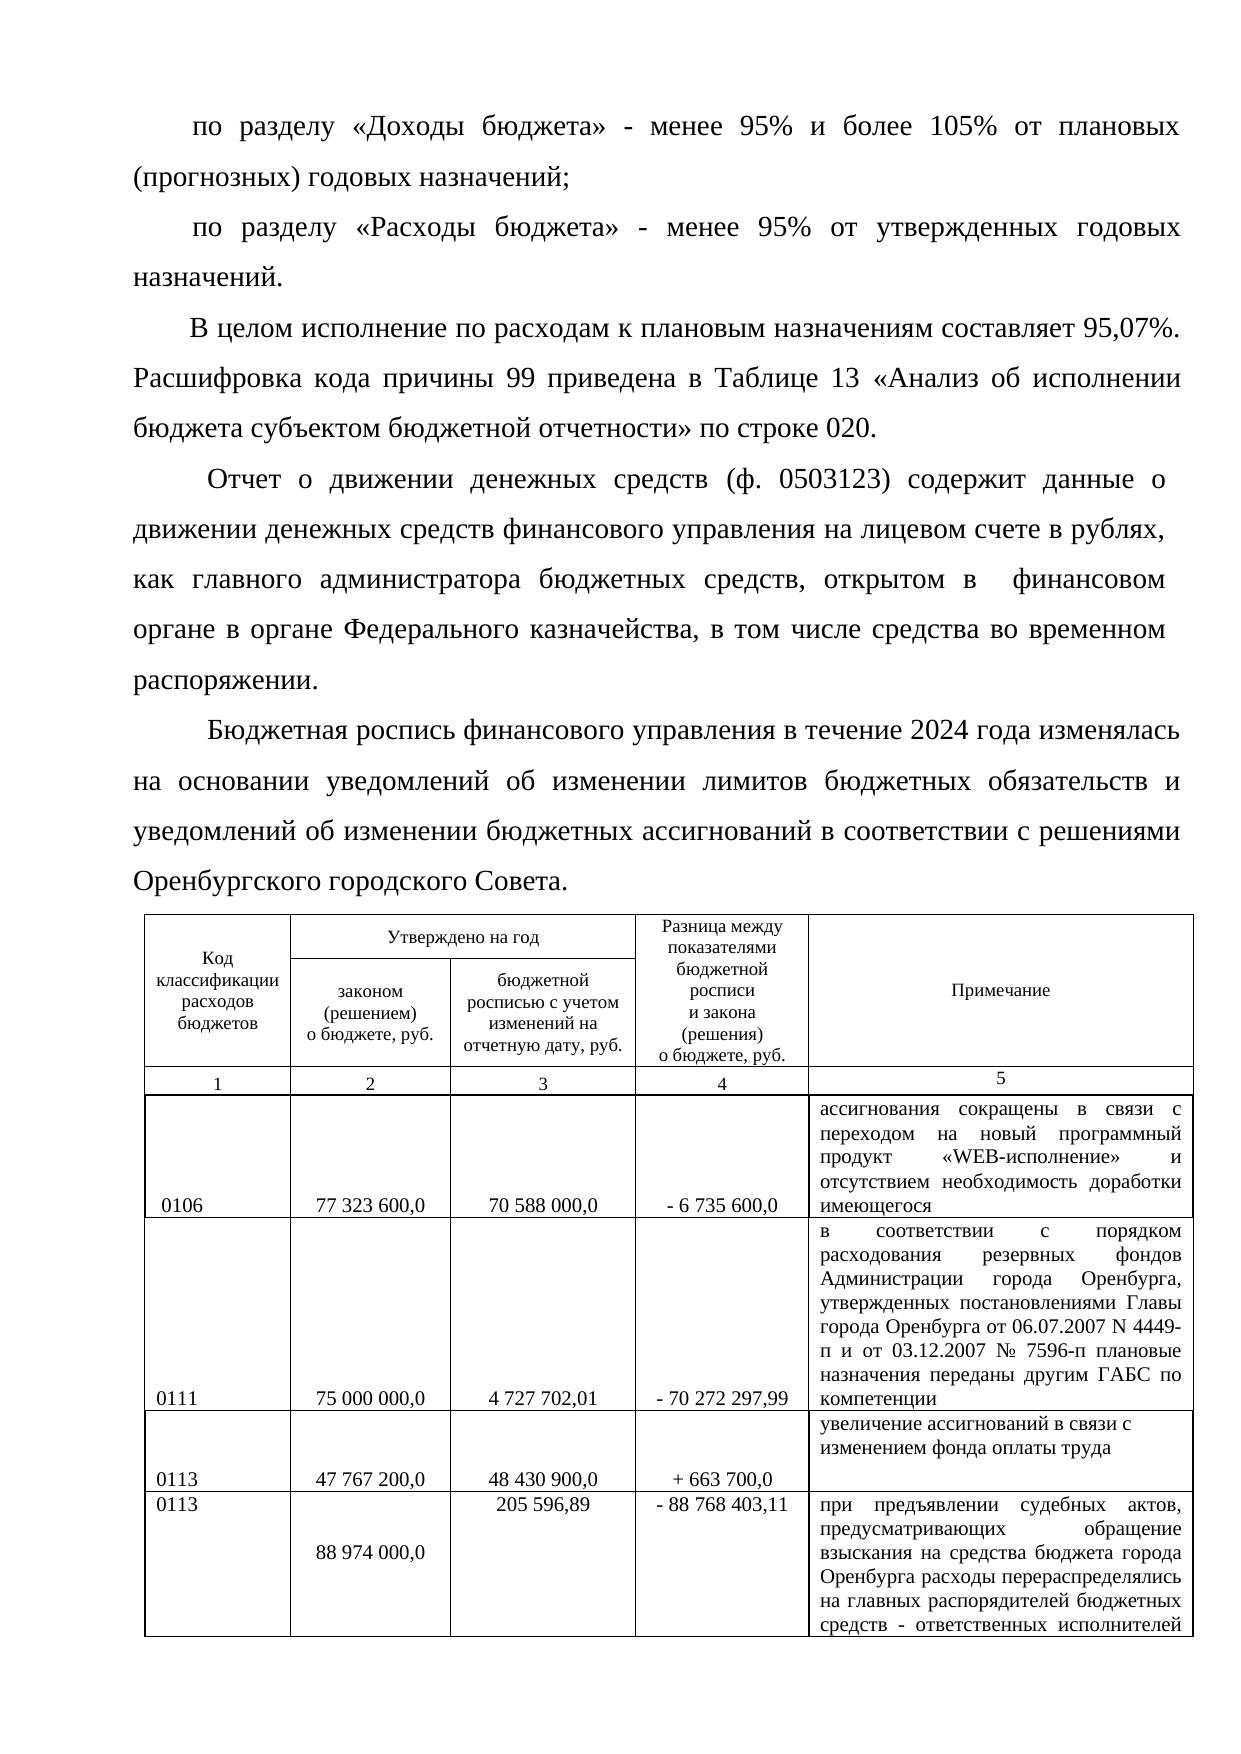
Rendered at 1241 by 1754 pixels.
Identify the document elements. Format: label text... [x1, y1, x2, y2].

table_cell - 6 735 600,0 [636, 1096, 808, 1217]
table_cell 4 [636, 1067, 808, 1094]
table_cell 70 588 000,0 [451, 1096, 635, 1217]
table_cell - 70 272 297,99 [636, 1218, 808, 1410]
table_cell 77 323 600,0 [291, 1096, 450, 1217]
table_cell 88 974 000,0 [291, 1492, 450, 1636]
table_cell 205 596,89 [451, 1492, 635, 1636]
table_cell 47 767 200,0 [291, 1411, 450, 1491]
table_cell 0106 [146, 1096, 290, 1217]
table_cell 2 [291, 1067, 450, 1094]
table_cell 0113 [146, 1411, 290, 1491]
table_cell увеличение ассигнований в связи с изменением фонда оплаты труда [810, 1411, 1192, 1491]
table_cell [810, 1492, 1192, 1636]
table_cell + 663 700,0 [636, 1411, 808, 1491]
table_cell законом (решением) о бюджете, руб. [291, 959, 450, 1066]
table_cell 3 [451, 1067, 635, 1094]
table_header Утверждено на год [291, 915, 635, 958]
table_cell 48 430 900,0 [451, 1411, 635, 1491]
table_cell - 88 768 403,11 [636, 1492, 808, 1636]
table_cell 4 727 702,01 [451, 1218, 635, 1410]
table_cell бюджетной росписью с учетом изменений на отчетную дату, руб. [451, 959, 635, 1066]
table_cell 0111 [145, 1218, 290, 1410]
text Отчет о движении денежных средств (ф. 0503123) содержит данные о движении денежных средств финансового управления на лицевом счете в рублях, как главного администратора бюджетных средств, открытом в финансовом органе в органе Федерального казначейства, в том числе средства во временном распоряжении. [133, 461, 1166, 696]
table_header Разница между показателями бюджетной росписи и закона (решения) о бюджете, руб. [636, 915, 808, 1066]
text по разделу «Доходы бюджета» - менее 95% и более 105% от плановых (прогнозных) годовых назначений; [133, 108, 1181, 192]
table_cell 1 [145, 1067, 290, 1094]
text Бюджетная роспись финансового управления в течение 2024 года изменялась на основании уведомлений об изменении лимитов бюджетных обязательств и уведомлений об изменении бюджетных ассигнований в соответствии с решениями Оренбургского городского Совета. [133, 712, 1181, 897]
table_cell 75 000 000,0 [291, 1218, 450, 1410]
table_cell ассигнования сокращены в связи с переходом на новый программный продукт «WEВ-исполнение» и отсутствием необходимость доработки имеющегося [810, 1096, 1192, 1217]
table_header Примечание [809, 915, 1193, 1066]
table_cell 0113 [146, 1492, 290, 1636]
table_header Код классификации расходов бюджетов [145, 915, 290, 1066]
table_cell в соответствии с порядком расходования резервных фондов Администрации города Оренбурга, утвержденных постановлениями Главы города Оренбурга от 06.07.2007 N 4449-п и от 03.12.2007 № 7596-п плановые назначения переданы другим ГАБС по компетенции [809, 1218, 1193, 1410]
text по разделу «Расходы бюджета» - менее 95% от утвержденных годовых назначений. [133, 209, 1181, 293]
table_cell 5 [809, 1067, 1193, 1094]
text В целом исполнение по расходам к плановым назначениям составляет 95,07%. Расшифровка кода причины 99 приведена в Таблице 13 «Анализ об исполнении бюджета субъектом бюджетной отчетности» по строке 020. [133, 310, 1181, 444]
